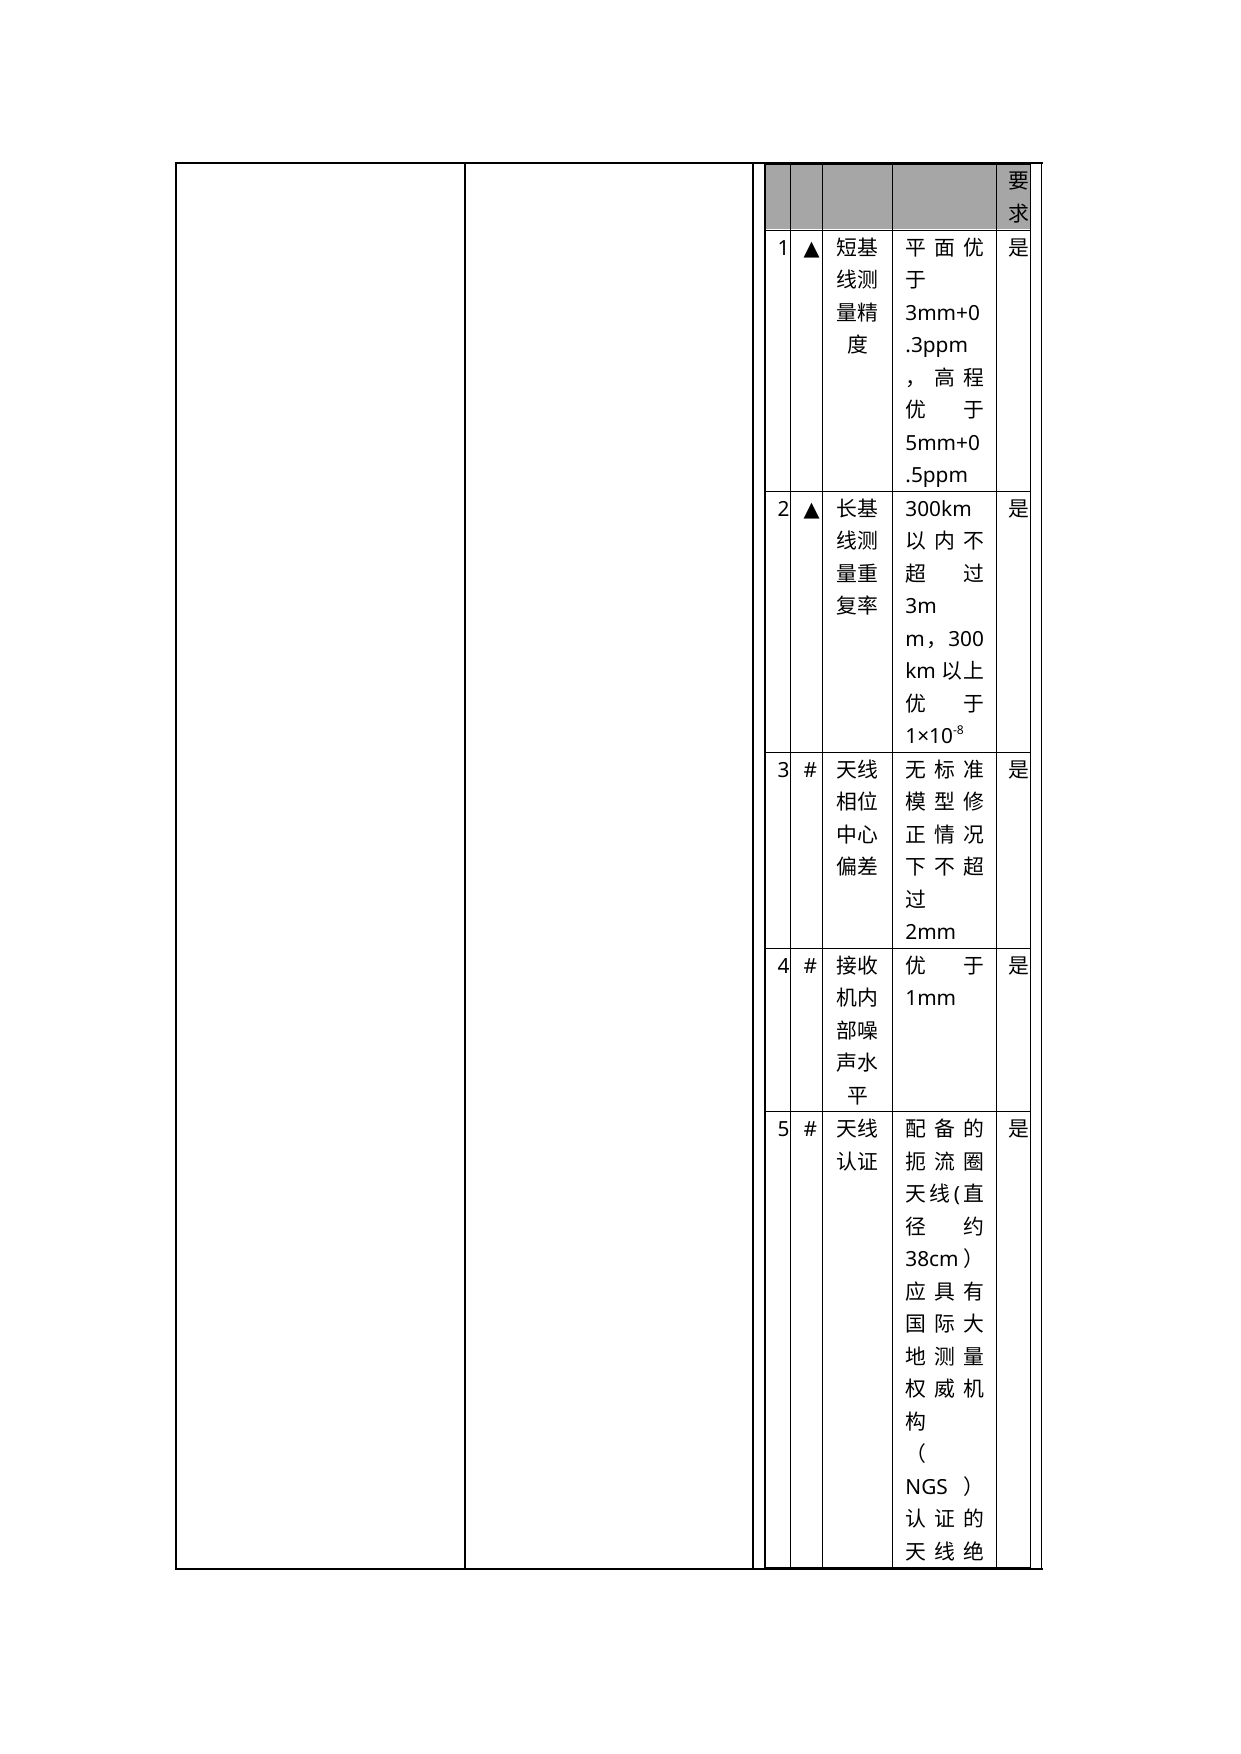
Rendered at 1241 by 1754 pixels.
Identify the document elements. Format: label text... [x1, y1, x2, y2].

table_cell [754, 164, 764, 1568]
table_cell GNSS接收机及天线（数量：固定站点29套） [893, 753, 996, 948]
table_cell GNSS接收机及天线（数量：固定站点29套） [997, 753, 1030, 948]
table_cell GNSS接收机及天线（数量：固定站点29套） [997, 492, 1030, 752]
table_cell GNSS接收机及天线（数量：固定站点29套） [766, 949, 790, 1111]
table_cell GNSS接收机及天线（数量：固定站点29套） [766, 492, 790, 752]
table_cell GNSS接收机及天线（数量：固定站点29套） [791, 949, 822, 1111]
table_cell GNSS接收机及天线（数量：固定站点29套） [823, 753, 892, 948]
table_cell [823, 1112, 892, 1567]
table_cell GNSS接收机及天线（数量：固定站点29套） [823, 492, 892, 752]
table_cell GNSS接收机及天线（数量：固定站点29套） [893, 492, 996, 752]
table_cell GNSS接收机及天线（数量：固定站点29套） [997, 949, 1030, 1111]
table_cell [766, 1112, 790, 1567]
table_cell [893, 1112, 996, 1567]
table_cell GNSS接收机及天线（数量：固定站点29套） [823, 231, 892, 491]
table_cell GNSS接收机及天线（数量：固定站点29套） [766, 753, 790, 948]
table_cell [1031, 164, 1041, 1568]
table_cell GNSS接收机及天线（数量：固定站点29套） [791, 231, 822, 491]
table_cell GNSS接收机及天线（数量：固定站点29套） [766, 231, 790, 491]
table_cell GNSS接收机及天线（数量：固定站点29套） [791, 492, 822, 752]
table_cell [177, 164, 464, 1568]
table_cell 2 [466, 164, 752, 1568]
table_cell GNSS接收机及天线（数量：固定站点29套） [893, 949, 996, 1111]
table_cell GNSS接收机及天线（数量：固定站点29套） [997, 231, 1030, 491]
table_cell GNSS接收机及天线（数量：固定站点29套） [791, 753, 822, 948]
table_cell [791, 1112, 822, 1567]
table_cell GNSS接收机及天线（数量：固定站点29套） [893, 231, 996, 491]
table_cell GNSS接收机及天线（数量：固定站点29套） [823, 949, 892, 1111]
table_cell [997, 1112, 1030, 1567]
